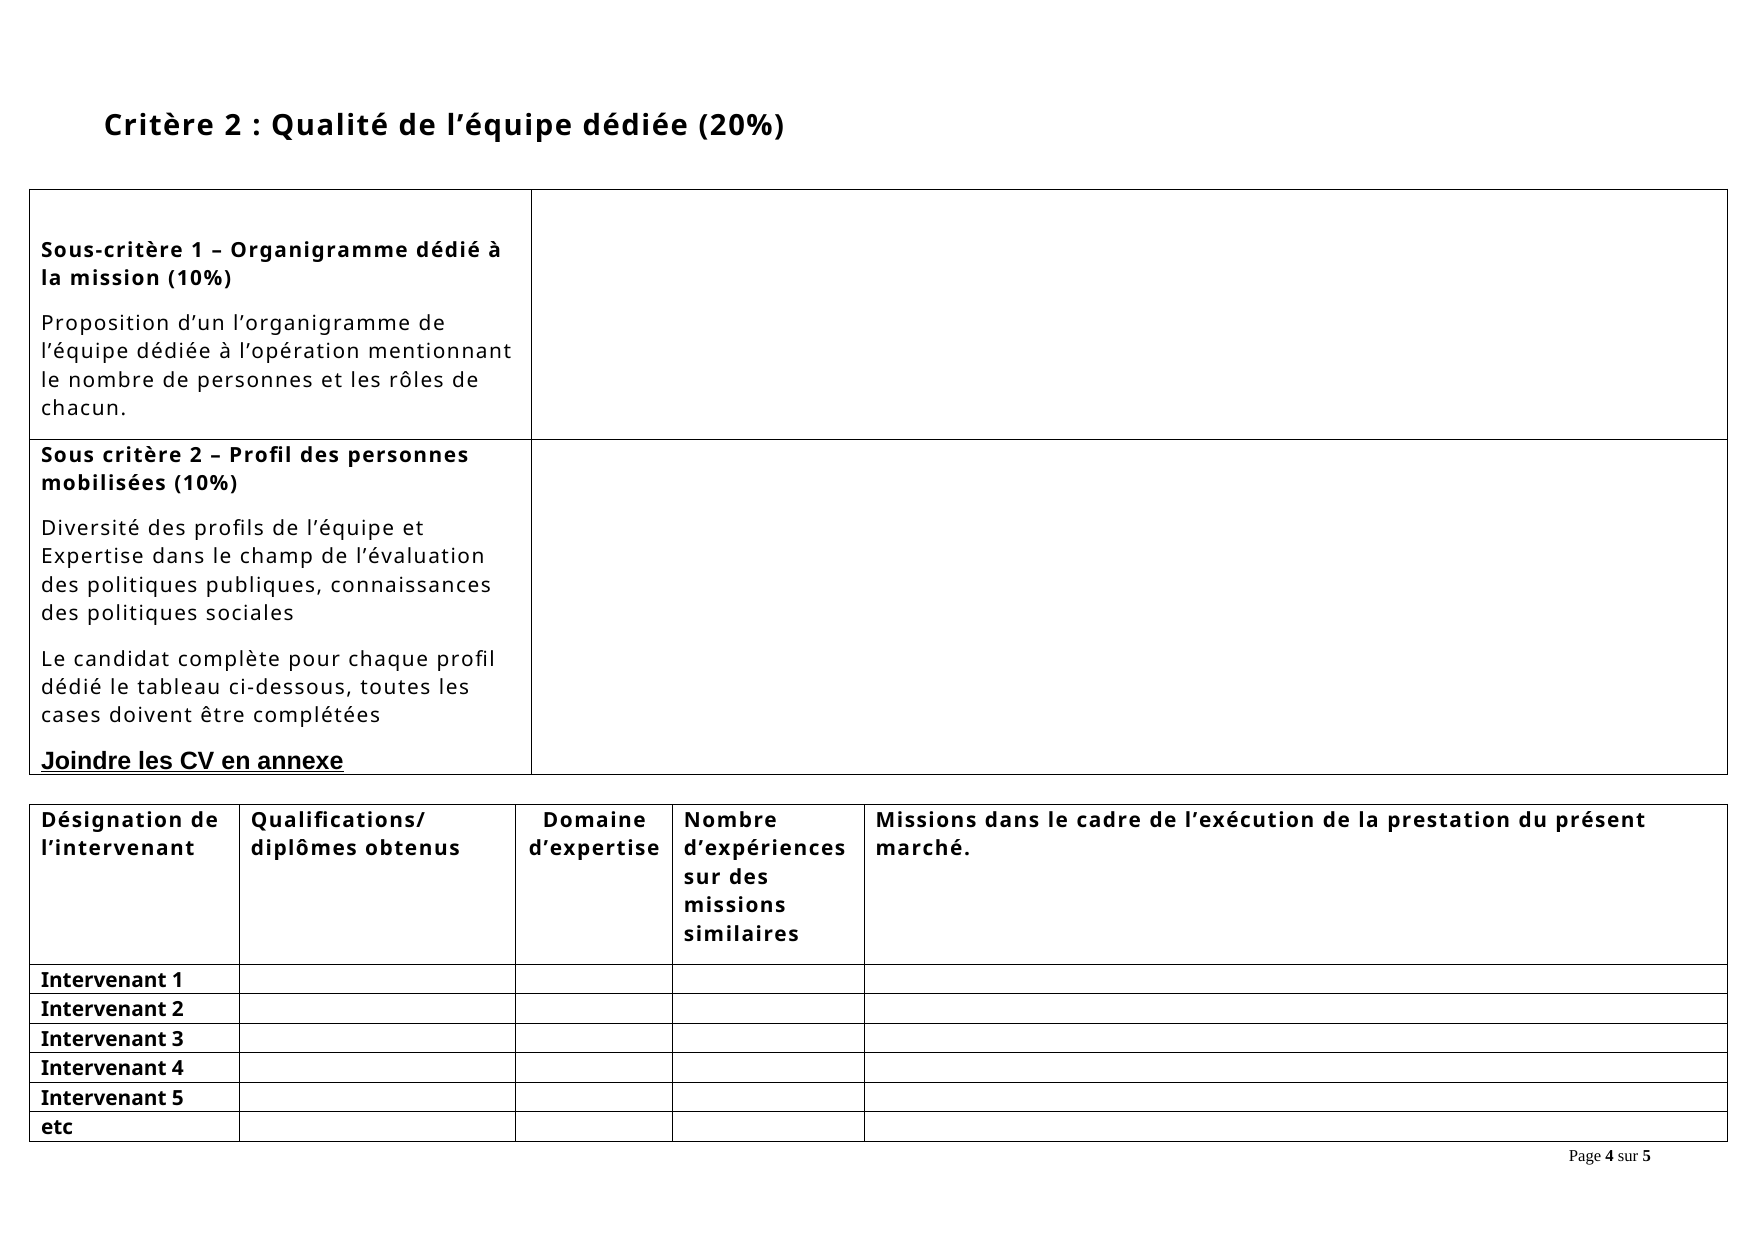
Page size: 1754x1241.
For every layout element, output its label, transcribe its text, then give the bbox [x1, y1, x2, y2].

table_cell [240, 1112, 515, 1141]
subtitle Critère 2 : Qualité de l’équipe dédiée (20%) [103, 104, 1651, 143]
table_header Qualifications/ diplômes obtenus [240, 805, 515, 964]
table_header [532, 190, 1727, 439]
table_cell [673, 1083, 864, 1111]
table_cell [673, 1024, 864, 1052]
table_cell Intervenant 3 [30, 1024, 239, 1052]
table_cell [516, 1024, 672, 1052]
table_cell [516, 1112, 672, 1141]
table_cell Sous critère 2 – Profil des personnes mobilisées (10%) Diversité des profils de l’équipe et Expertise dans le champ de l’évaluation des politiques publiques, connaissances des politiques sociales Le candidat complète pour chaque profil dédié le tableau ci-dessous, toutes les cases doivent être complétées Joindre les CV en annexe [30, 440, 531, 774]
table_cell [865, 965, 1727, 993]
table_cell [240, 1024, 515, 1052]
table_cell [673, 1112, 864, 1141]
table_cell Intervenant 5 [30, 1083, 239, 1111]
table_cell [673, 965, 864, 993]
table_cell etc [30, 1112, 239, 1141]
table_cell [516, 965, 672, 993]
table_cell Intervenant 4 [30, 1053, 239, 1082]
table_cell [516, 1053, 672, 1082]
table_header Nombre d’expériences sur des missions similaires [673, 805, 864, 964]
table_cell [865, 1024, 1727, 1052]
table_header Sous-critère 1 – Organigramme dédié à la mission (10%) Proposition d’un l’organigramme de l’équipe dédiée à l’opération mentionnant le nombre de personnes et les rôles de chacun. [30, 190, 531, 439]
table_cell [240, 1083, 515, 1111]
table_header Missions dans le cadre de l’exécution de la prestation du présent marché. [865, 805, 1727, 964]
table_cell [532, 440, 1727, 774]
table_cell [240, 994, 515, 1023]
table_cell [865, 994, 1727, 1023]
table_header Domaine d’expertise [516, 805, 672, 964]
table_cell [865, 1053, 1727, 1082]
table_cell Intervenant 1 [30, 965, 239, 993]
table_cell [865, 1083, 1727, 1111]
table_cell [516, 1083, 672, 1111]
table_cell [865, 1112, 1727, 1141]
table_cell [673, 994, 864, 1023]
table_cell [240, 965, 515, 993]
table_header Désignation de l’intervenant [30, 805, 239, 964]
table_cell [240, 1053, 515, 1082]
table_cell [673, 1053, 864, 1082]
table_cell [516, 994, 672, 1023]
table_cell Intervenant 2 [30, 994, 239, 1023]
